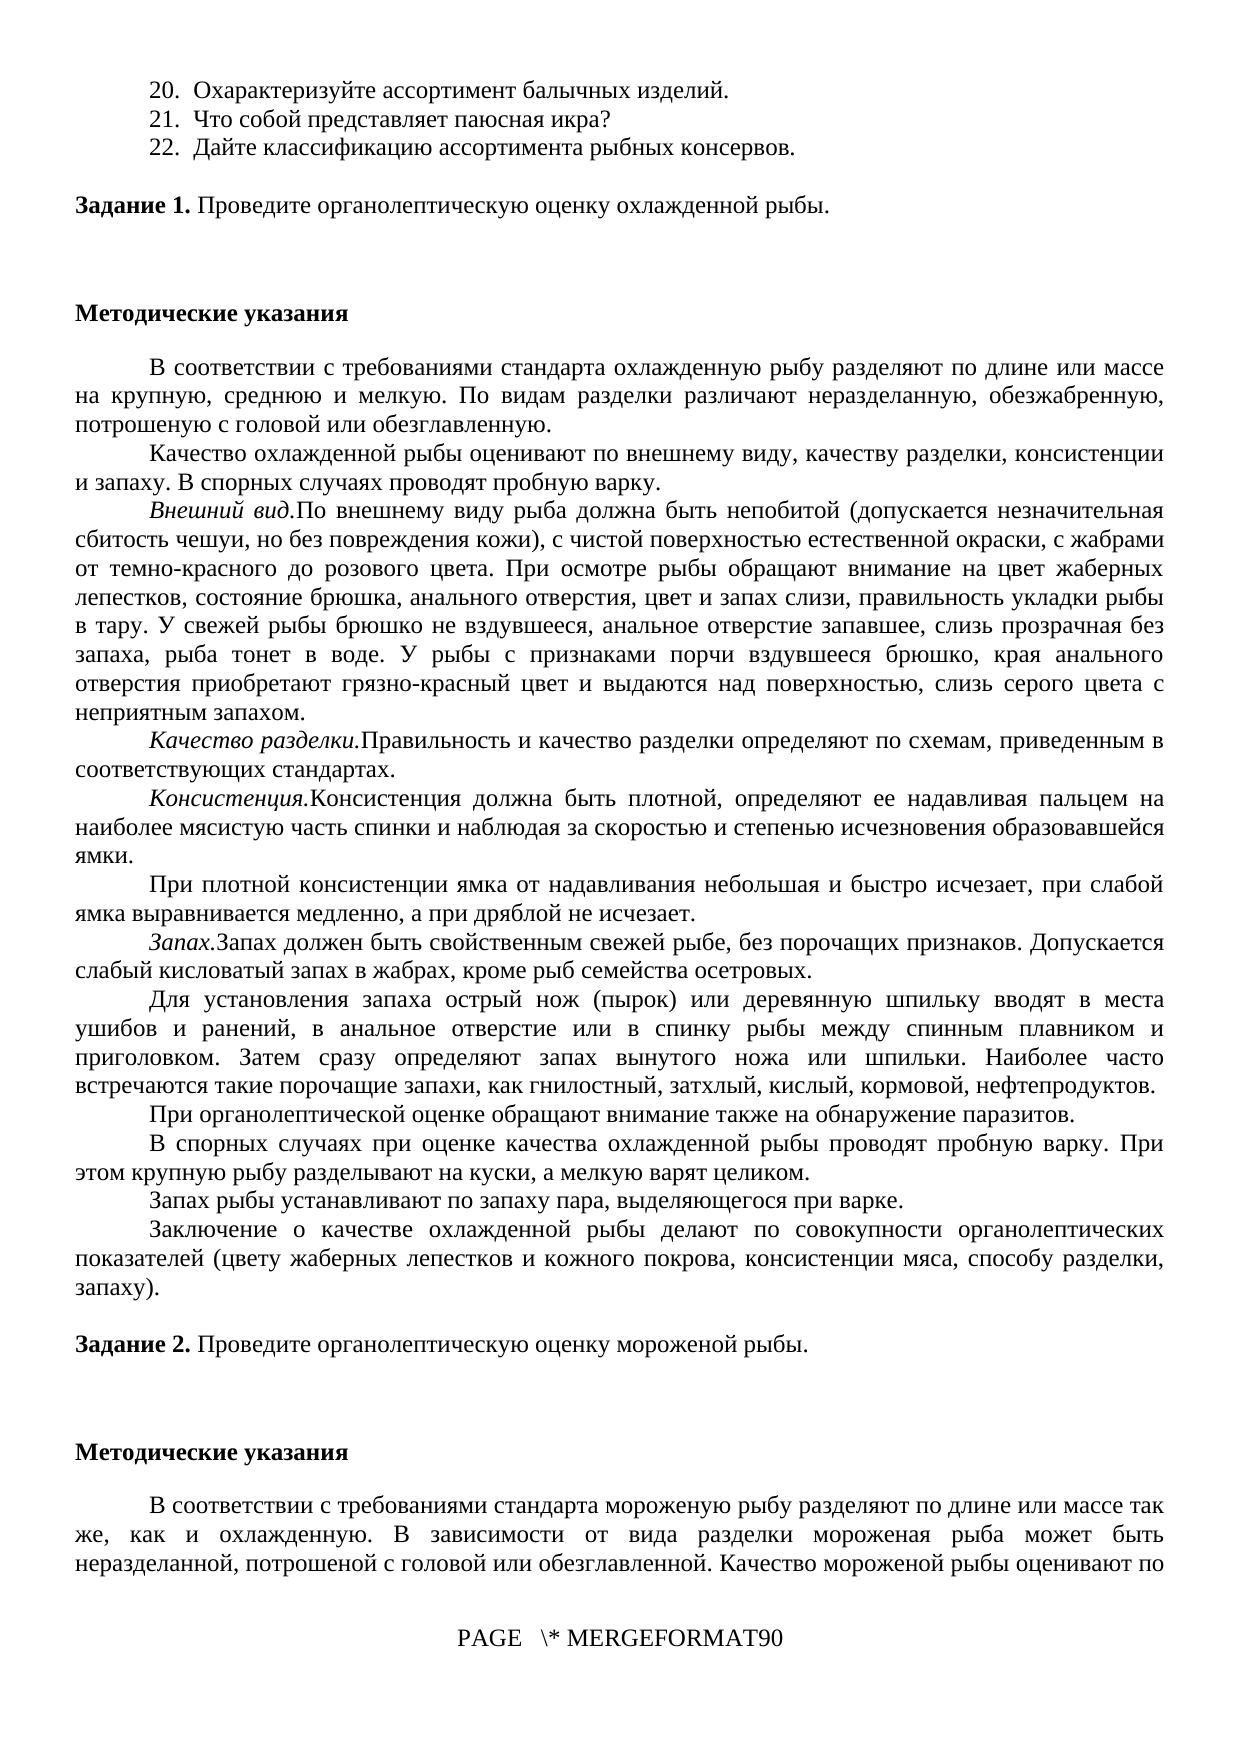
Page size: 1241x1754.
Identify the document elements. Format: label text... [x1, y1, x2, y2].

text Задание 2. Проведите органолептическую оценку мороженой рыбы. [75, 1329, 1165, 1358]
text Методические указания [75, 1437, 1165, 1466]
list Что собой представляет паюсная икра? [149, 104, 1165, 132]
text Качество разделки.Правильность и качество разделки определяют по схемам, приведенным в соответствующих стандартах. [75, 725, 1165, 783]
text Качество охлажденной рыбы оценивают по внешнему виду, качеству разделки, консистенции и запаху. В спорных случаях проводят пробную варку. [75, 438, 1165, 495]
text При органолептической оценке обращают внимание также на обнаружение паразитов. [75, 1099, 1165, 1128]
text В спорных случаях при оценке качества охлажденной рыбы проводят пробную варку. При этом крупную рыбу разделывают на куски, а мелкую варят целиком. [75, 1128, 1165, 1185]
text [75, 1491, 1165, 1577]
text Запах.Запах должен быть свойственным свежей рыбе, без порочащих признаков. Допускается слабый кисловатый запах в жабрах, кроме рыб семейства осетровых. [75, 927, 1165, 984]
text Задание 1. Проведите органолептическую оценку охлажденной рыбы. [75, 190, 1165, 219]
text Методические указания [75, 298, 1165, 326]
text В соответствии с требованиями стандарта охлажденную рыбу разделяют по длине или массе на крупную, среднюю и мелкую. По видам разделки различают неразделанную, обезжабренную, потрошеную с головой или обезглавленную. [75, 352, 1165, 438]
text Заключение о качестве охлажденной рыбы делают по совокупности органолептических показателей (цвету жаберных лепестков и кожного покрова, консистенции мяса, способу разделки, запаху). [75, 1214, 1165, 1300]
text Консистенция.Консистенция должна быть плотной, определяют ее надавливая пальцем на наиболее мясистую часть спинки и наблюдая за скоростью и степенью исчезновения образовавшейся ямки. [75, 783, 1165, 869]
text Запах рыбы устанавливают по запаху пара, выделяющегося при варке. [75, 1185, 1165, 1214]
list Дайте классификацию ассортимента рыбных консервов. [149, 132, 1165, 161]
text При плотной консистенции ямка от надавливания небольшая и быстро исчезает, при слабой ямка выравнивается медленно, а при дряблой не исчезает. [75, 869, 1165, 927]
text Внешний вид.По внешнему виду рыба должна быть непобитой (допускается незначительная сбитость чешуи, но без повреждения кожи), с чистой поверхностью естественной окраски, с жабрами от темно-красного до розового цвета. При осмотре рыбы обращают внимание на цвет жаберных лепестков, состояние брюшка, анального отверстия, цвет и запах слизи, правильность укладки рыбы в тару. У свежей рыбы брюшко не вздувшееся, анальное отверстие запавшее, слизь прозрачная без запаха, рыба тонет в воде. У рыбы с признаками порчи вздувшееся брюшко, края анального отверстия приобретают грязно-красный цвет и выдаются над поверхностью, слизь серого цвета с неприятным запахом. [75, 495, 1165, 725]
text Для установления запаха острый нож (пырок) или деревянную шпильку вводят в места ушибов и ранений, в анальное отверстие или в спинку рыбы между спинным плавником и приголовком. Затем сразу определяют запах вынутого ножа или шпильки. Наиболее часто встречаются такие порочащие запахи, как гнилостный, затхлый, кислый, кормовой, нефтепродуктов. [75, 984, 1165, 1099]
list Охарактеризуйте ассортимент балычных изделий. [149, 75, 1165, 104]
